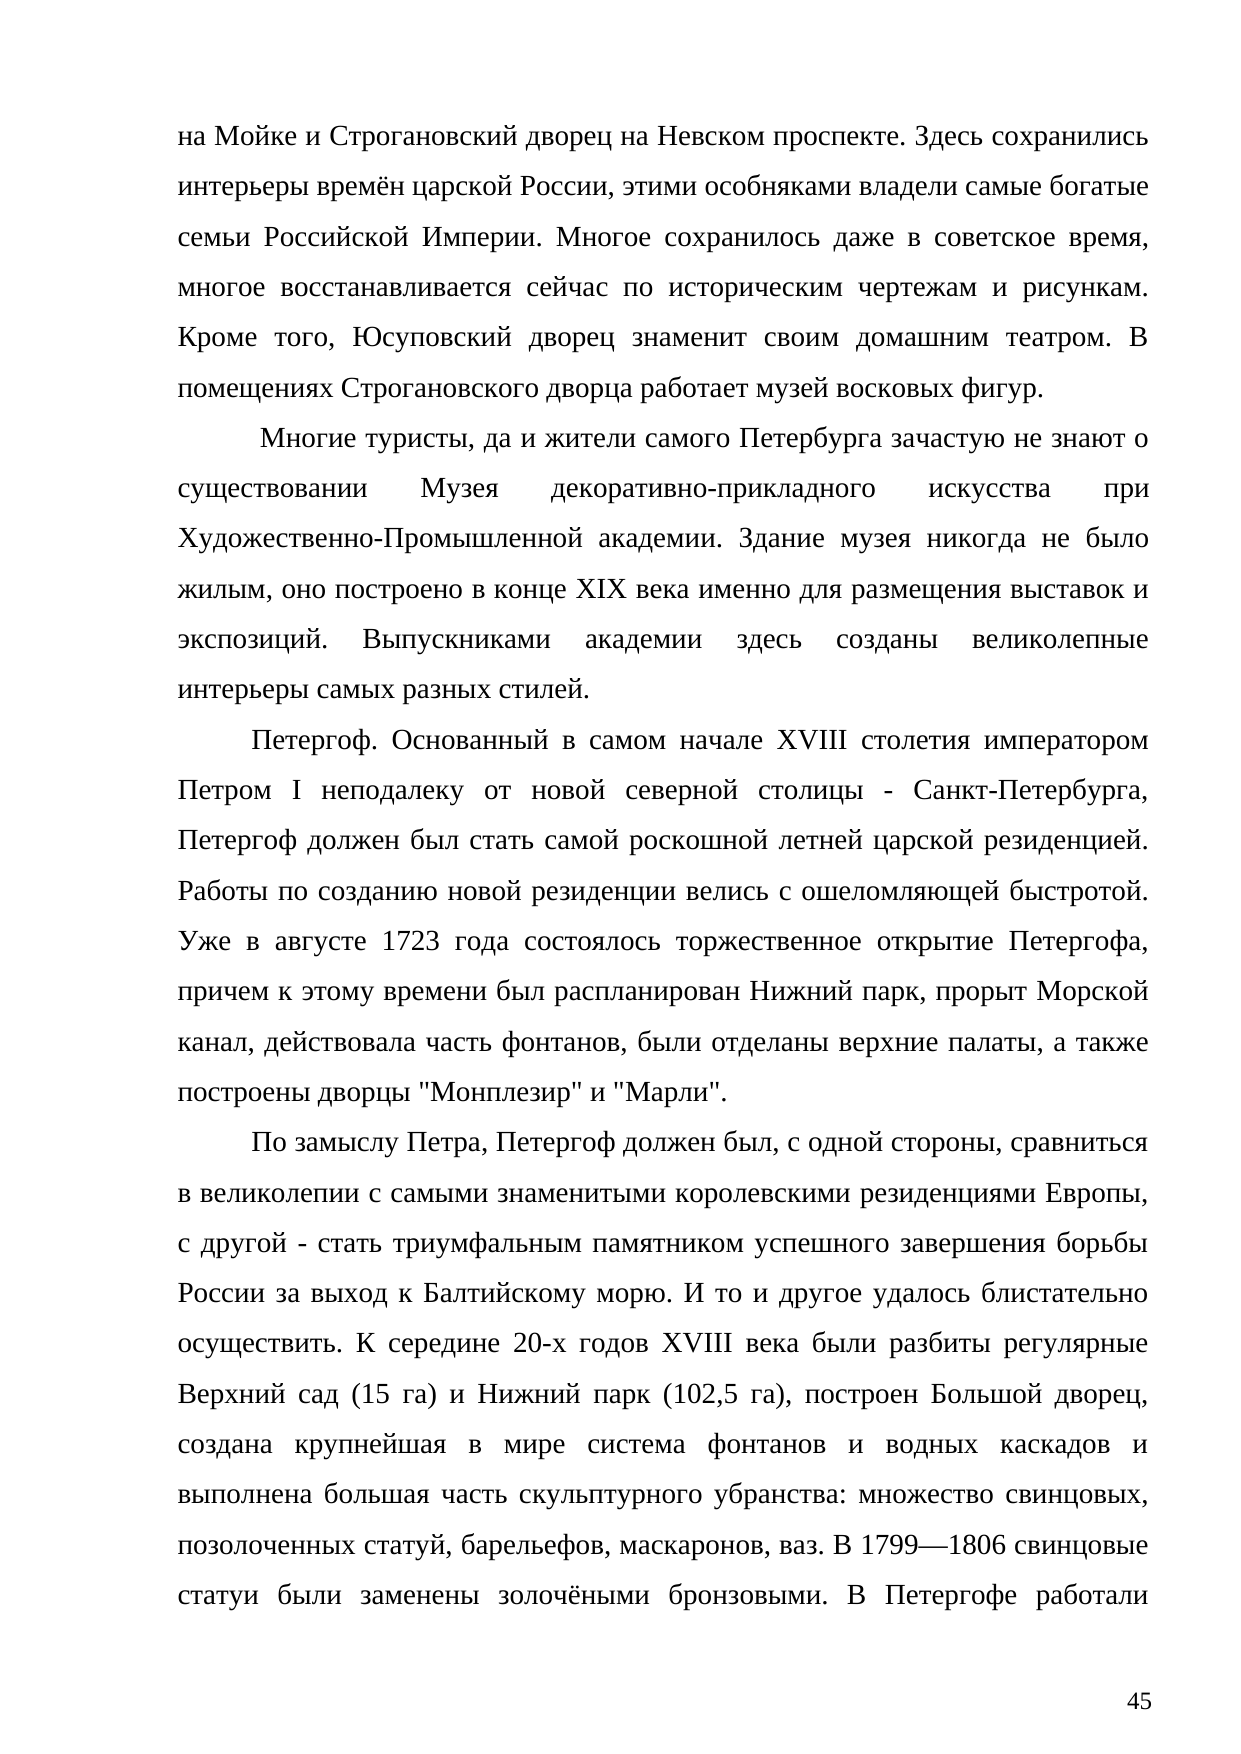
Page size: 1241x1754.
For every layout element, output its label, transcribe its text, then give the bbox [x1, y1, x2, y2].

text Многие туристы, да и жители самого Петербурга зачастую не знают о существовании Музея декоративно-прикладного искусства при Художественно-Промышленной академии. Здание музея никогда не было жилым, оно построено в конце XIX века именно для размещения выставок и экспозиций. Выпускниками академии здесь созданы великолепные интерьеры самых разных стилей. [177, 420, 1149, 705]
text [177, 1124, 1149, 1611]
text Петергоф. Основанный в самом начале XVIII столетия императором Петром I неподалеку от новой северной столицы - Санкт-Петербурга, Петергоф должен был стать самой роскошной летней царской резиденцией. Работы по созданию новой резиденции велись с ошеломляющей быстротой. Уже в августе 1723 года состоялось торжественное открытие Петергофа, причем к этому времени был распланирован Нижний парк, прорыт Морской канал, действовала часть фонтанов, были отделаны верхние палаты, а также построены дворцы "Монплезир" и "Марли". [177, 722, 1149, 1108]
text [177, 118, 1149, 403]
